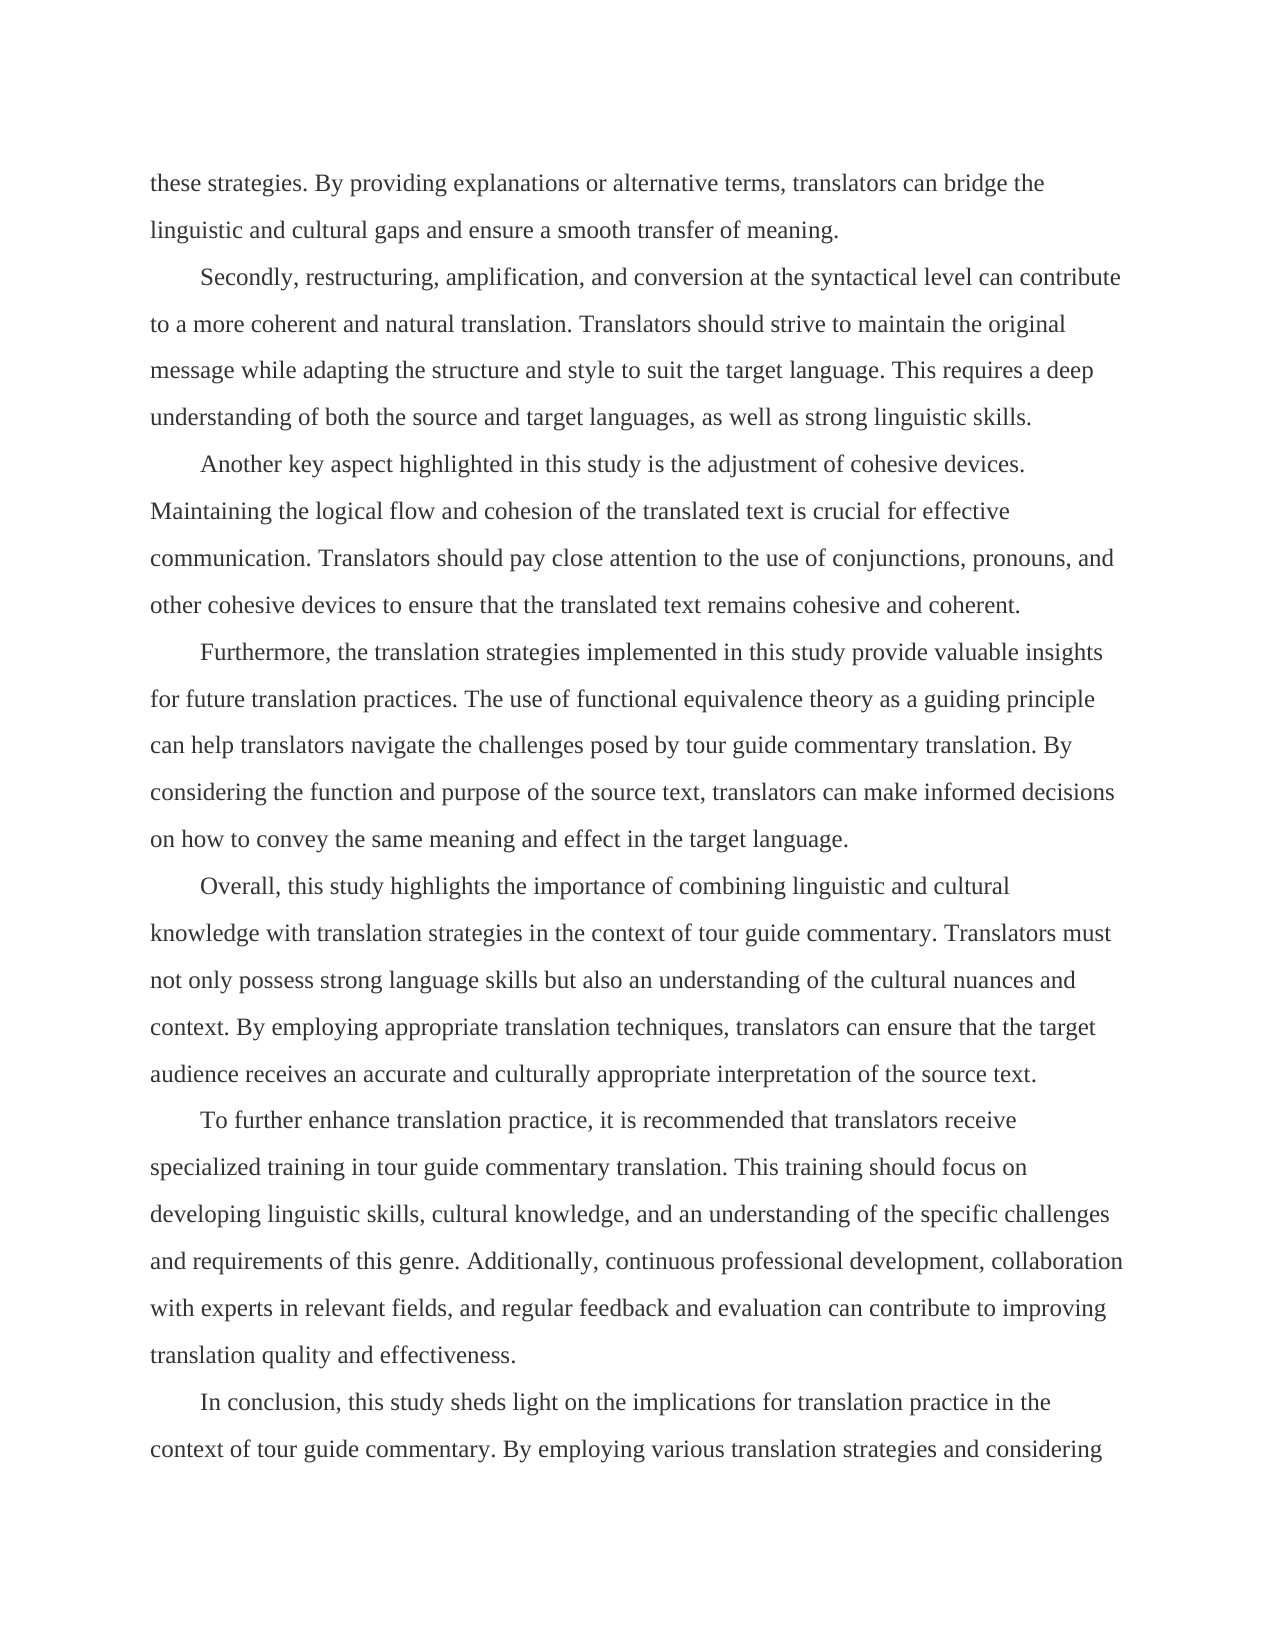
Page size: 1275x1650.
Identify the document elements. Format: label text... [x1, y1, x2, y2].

text Secondly, restructuring, amplification, and conversion at the syntactical level can contribute to a more coherent and natural translation. Translators should strive to maintain the original message while adapting the structure and style to suit the target language. This requires a deep understanding of both the source and target languages, as well as strong linguistic skills. [150, 244, 1125, 431]
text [150, 150, 1125, 244]
text To further enhance translation practice, it is recommended that translators receive specialized training in tour guide commentary translation. This training should focus on developing linguistic skills, cultural knowledge, and an understanding of the specific challenges and requirements of this genre. Additionally, continuous professional development, collaboration with experts in relevant fields, and regular feedback and evaluation can contribute to improving translation quality and effectiveness. [150, 1087, 1125, 1369]
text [150, 1369, 1125, 1462]
text Overall, this study highlights the importance of combining linguistic and cultural knowledge with translation strategies in the context of tour guide commentary. Translators must not only possess strong language skills but also an understanding of the cultural nuances and context. By employing appropriate translation techniques, translators can ensure that the target audience receives an accurate and culturally appropriate interpretation of the source text. [150, 853, 1125, 1087]
text Another key aspect highlighted in this study is the adjustment of cohesive devices. Maintaining the logical flow and cohesion of the translated text is crucial for effective communication. Translators should pay close attention to the use of conjunctions, pronouns, and other cohesive devices to ensure that the translated text remains cohesive and coherent. [150, 431, 1125, 619]
text Furthermore, the translation strategies implemented in this study provide valuable insights for future translation practices. The use of functional equivalence theory as a guiding principle can help translators navigate the challenges posed by tour guide commentary translation. By considering the function and purpose of the source text, translators can make informed decisions on how to convey the same meaning and effect in the target language. [150, 619, 1125, 853]
